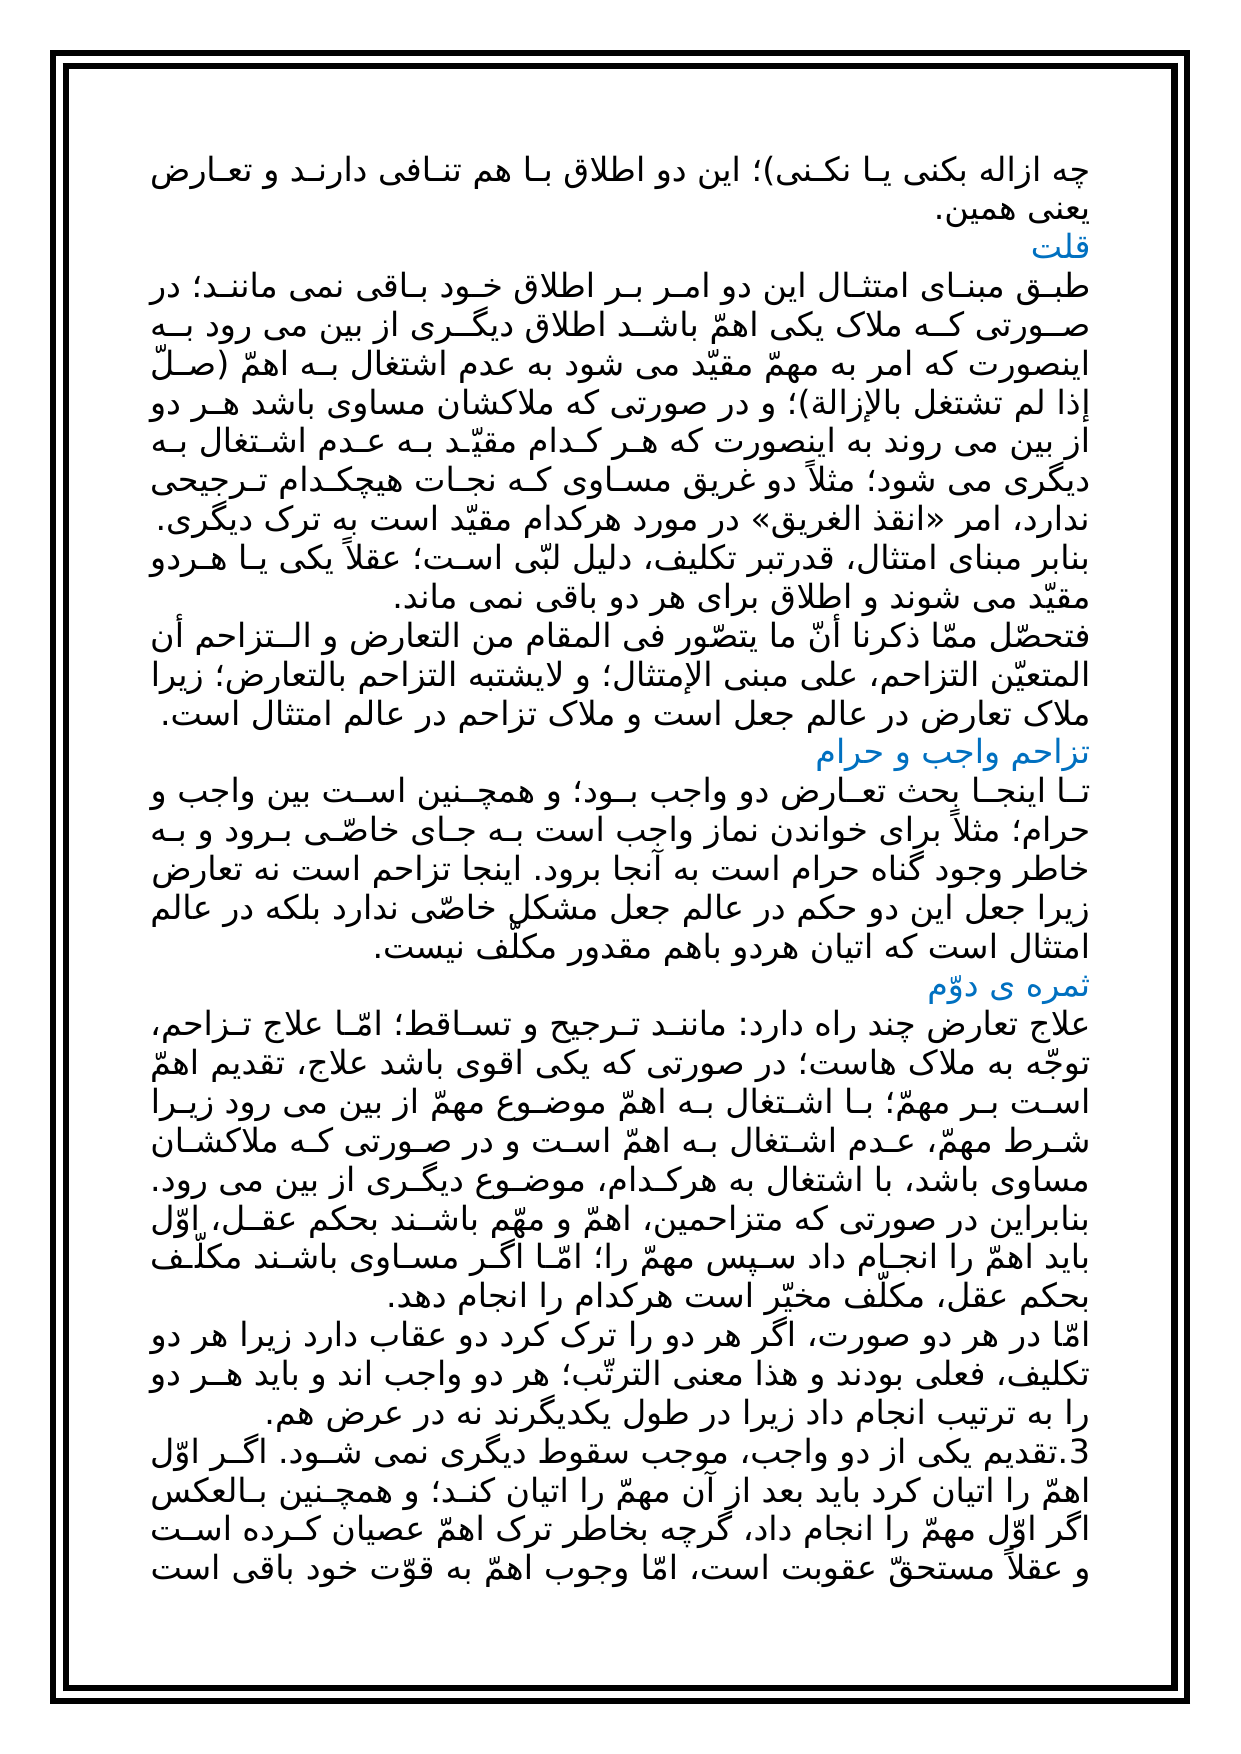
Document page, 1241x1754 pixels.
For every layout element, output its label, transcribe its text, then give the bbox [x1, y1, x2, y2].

text فتحصّل ممّا ذکرنا أنّ ما یتصّور فی المقام من التعارض و التزاحم أن المتعیّن التزاحم، علی مبنی الإمتثال؛ و لایشتبه التزاحم بالتعارض؛ زیرا ملاک تعارض در عالم جعل است و ملاک تزاحم در عالم امتثال است. [150, 616, 1090, 733]
text قلت [150, 228, 1090, 267]
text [150, 1432, 1090, 1588]
text طبق مبنای امتثال این دو امر بر اطلاق خود باقی نمی مانند؛ در صورتی که ملاک یکی اهمّ باشد اطلاق دیگری از بین می رود به اینصورت که امر به مهمّ مقیّد می شود به عدم اشتغال به اهمّ (صلّ إذا لم تشتغل بالإزالة)؛ و در صورتی که ملاکشان مساوی باشد هر دو از بین می روند به اینصورت که هر کدام مقیّد به عدم اشتغال به دیگری می شود؛ مثلاً دو غریق مساوی که نجات هیچکدام ترجیحی ندارد، امر «انقذ الغریق» در مورد هرکدام مقیّد است به ترک دیگری. [150, 267, 1090, 538]
text تزاحم واجب و حرام [150, 733, 1090, 772]
text تا اینجا بحث تعارض دو واجب بود؛ و همچنین است بین واجب و حرام؛ مثلاً برای خواندن نماز واجب است به جای خاصّی برود و به خاطر وجود گناه حرام است به آنجا برود. اینجا تزاحم است نه تعارض زیرا جعل این دو حکم در عالم جعل مشکل خاصّی ندارد بلکه در عالم امتثال است که اتیان هردو باهم مقدور مکلّف نیست. [150, 772, 1090, 966]
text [150, 150, 1090, 228]
text امّا در هر دو صورت، اگر هر دو را ترک کرد دو عقاب دارد زیرا هر دو تکلیف، فعلی بودند و هذا معنی الترتّب؛ هر دو واجب اند و باید هر دو را به ترتیب انجام داد زیرا در طول یکدیگرند نه در عرض هم. [150, 1316, 1090, 1432]
text ثمره ی دوّم [150, 966, 1090, 1005]
text بنابر مبنای امتثال، قدرتبر تکلیف، دلیل لبّی است؛ عقلاً یکی یا هردو مقیّد می شوند و اطلاق برای هر دو باقی نمی ماند. [150, 538, 1090, 616]
text علاج تعارض چند راه دارد: مانند ترجیح و تساقط؛ امّا علاج تزاحم، توجّه به ملاک هاست؛ در صورتی که یکی اقوی باشد علاج، تقدیم اهمّ است بر مهمّ؛ با اشتغال به اهمّ موضوع مهمّ از بین می رود زیرا شرط مهمّ، عدم اشتغال به اهمّ است و در صورتی که ملاکشان مساوی باشد، با اشتغال به هرکدام، موضوع دیگری از بین می رود. بنابراین در صورتی که متزاحمین، اهمّ و مهّم باشند بحکم عقل، اوّل باید اهمّ را انجام داد سپس مهمّ را؛ امّا اگر مساوی باشند مکلّف بحکم عقل، مکلّف مخیّر است هرکدام را انجام دهد. [150, 1005, 1090, 1316]
